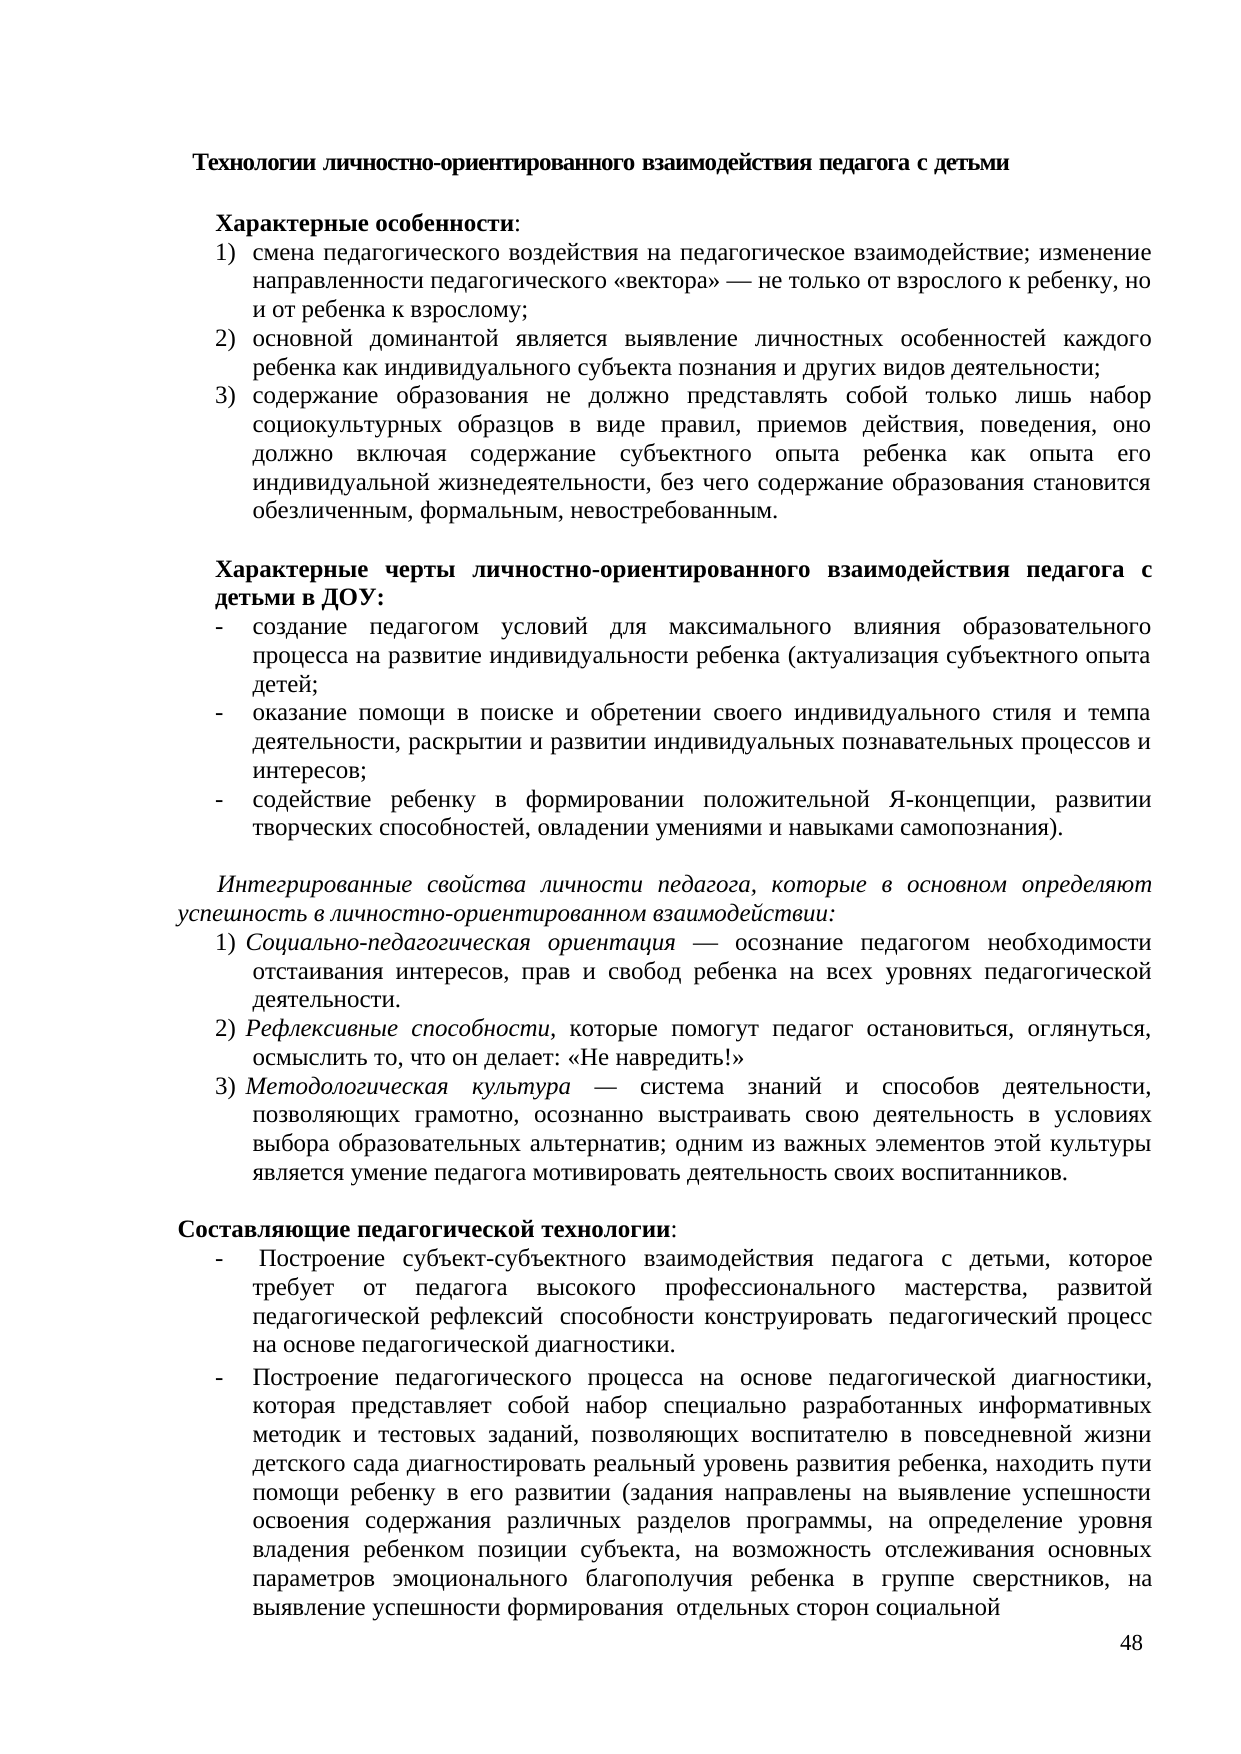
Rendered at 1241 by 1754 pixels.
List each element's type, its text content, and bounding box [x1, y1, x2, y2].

list содействие ребенку в формировании положительной Я-концепции, развитии творческих способностей, овладении умениями и навыками самопознания). [215, 784, 1152, 841]
text Интегрированные свойства личности педагога, которые в основном определяют успешность в личностно-ориентированном взаимодействии: [177, 869, 1152, 927]
list содержание образования не должно представлять собой только лишь набор социокультурных образцов в виде правил, приемов действия, поведения, оно должно включая содержание субъектного опыта ребенка как опыта его индивидуальной жизнедеятельности, без чего содержание образования становится обезличенным, формальным, невостребованным. [215, 381, 1151, 524]
list Рефлексивные способности, которые помогут педагог остановиться, оглянуться, осмыслить то, что он делает: «Не навредить!» [215, 1013, 1151, 1071]
list основной доминантой является выявление личностных особенностей каждого ребенка как индивидуального субъекта познания и других видов деятельности; [215, 323, 1152, 381]
subtitle Технологии личностно-ориентированного взаимодействия педагога с детьми [192, 147, 1223, 176]
text Характерные особенности: [215, 208, 1223, 237]
list Методологическая культура — система знаний и способов деятельности, позволяющих грамотно, осознанно выстраивать свою деятельность в условиях выбора образовательных альтернатив; одним из важных элементов этой культуры является умение педагога мотивировать деятельность своих воспитанников. [215, 1071, 1152, 1186]
list Построение педагогического процесса на основе педагогической диагностики, которая представляет собой набор специально разработанных информативных методик и тестовых заданий, позволяющих воспитателю в повседневной жизни детского сада диагностировать реальный уровень развития ребенка, находить пути помощи ребенку в его развитии (задания направлены на выявление успешности освоения содержания различных разделов программы, на определение уровня владения ребенком позиции субъекта, на возможность отслеживания основных параметров эмоционального благополучия ребенка в группе сверстников, на выявление успешности формирования отдельных сторон социальной [215, 1362, 1152, 1620]
subtitle Составляющие педагогической технологии: [177, 1214, 1223, 1243]
list смена педагогического воздействия на педагогическое взаимодействие; изменение направленности педагогического «вектора» — не только от взрослого к ребенку, но и от ребенка к взрослому; [215, 237, 1152, 323]
list создание педагогом условий для максимального влияния образовательного процесса на развитие индивидуальности ребенка (актуализация субъектного опыта детей; [215, 611, 1151, 697]
list Социально-педагогическая ориентация — осознание педагогом необходимости отстаивания интересов, прав и свобод ребенка на всех уровнях педагогической деятельности. [215, 927, 1152, 1013]
list оказание помощи в поиске и обретении своего индивидуального стиля и темпа деятельности, раскрытии и развитии индивидуальных познавательных процессов и интересов; [215, 697, 1152, 784]
list Построение субъект-субъектного взаимодействия педагога с детьми, которое требует от педагога высокого профессионального мастерства, развитой педагогической рефлексий способности конструировать педагогический процесс на основе педагогической диагностики. [215, 1243, 1152, 1358]
subtitle Характерные черты личностно-ориентированного взаимодействия педагога с детьми в ДОУ: [215, 554, 1152, 611]
